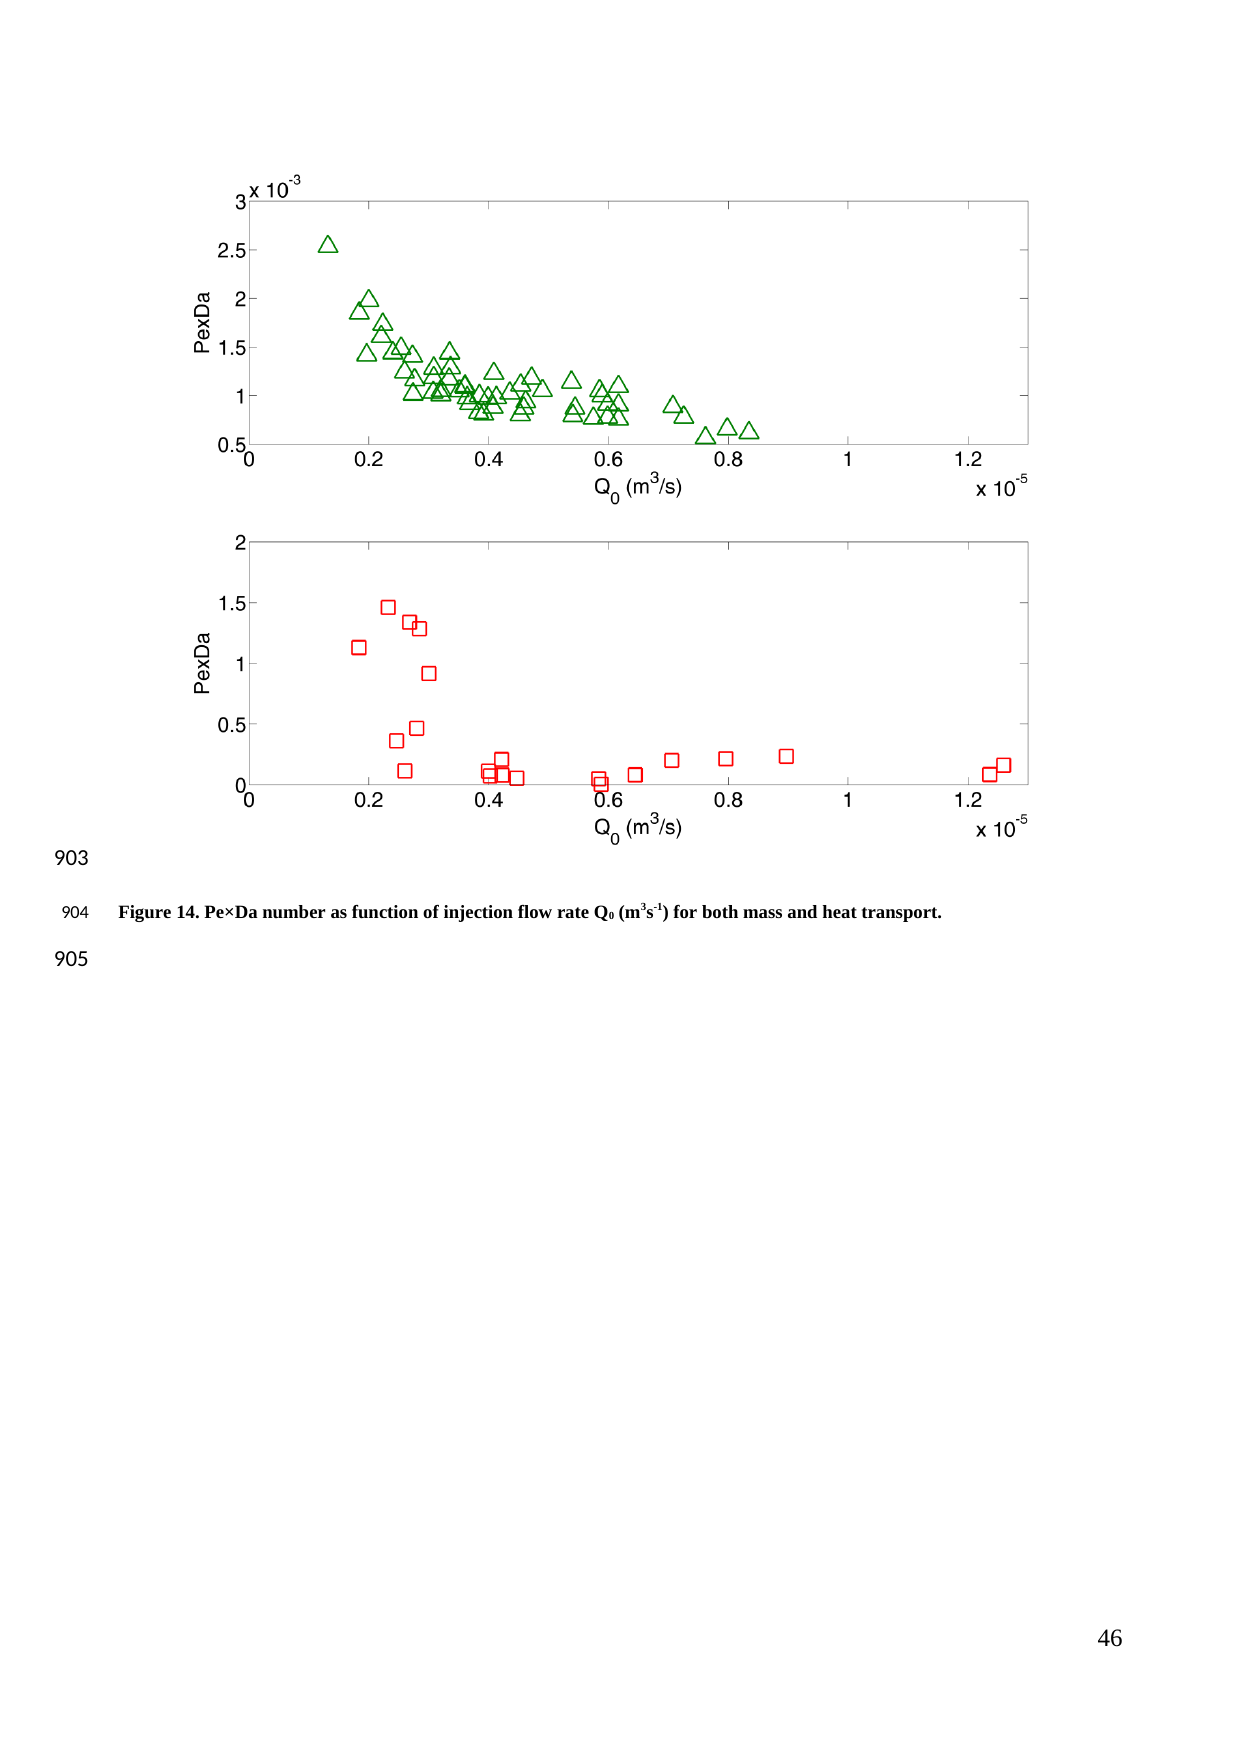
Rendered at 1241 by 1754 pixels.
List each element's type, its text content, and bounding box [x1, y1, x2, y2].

picture [118, 147, 1123, 866]
text Figure 14. Pe×Da number as function of injection flow rate Q0 (m3s-1) for both mass and heat transport. [118, 901, 1122, 922]
